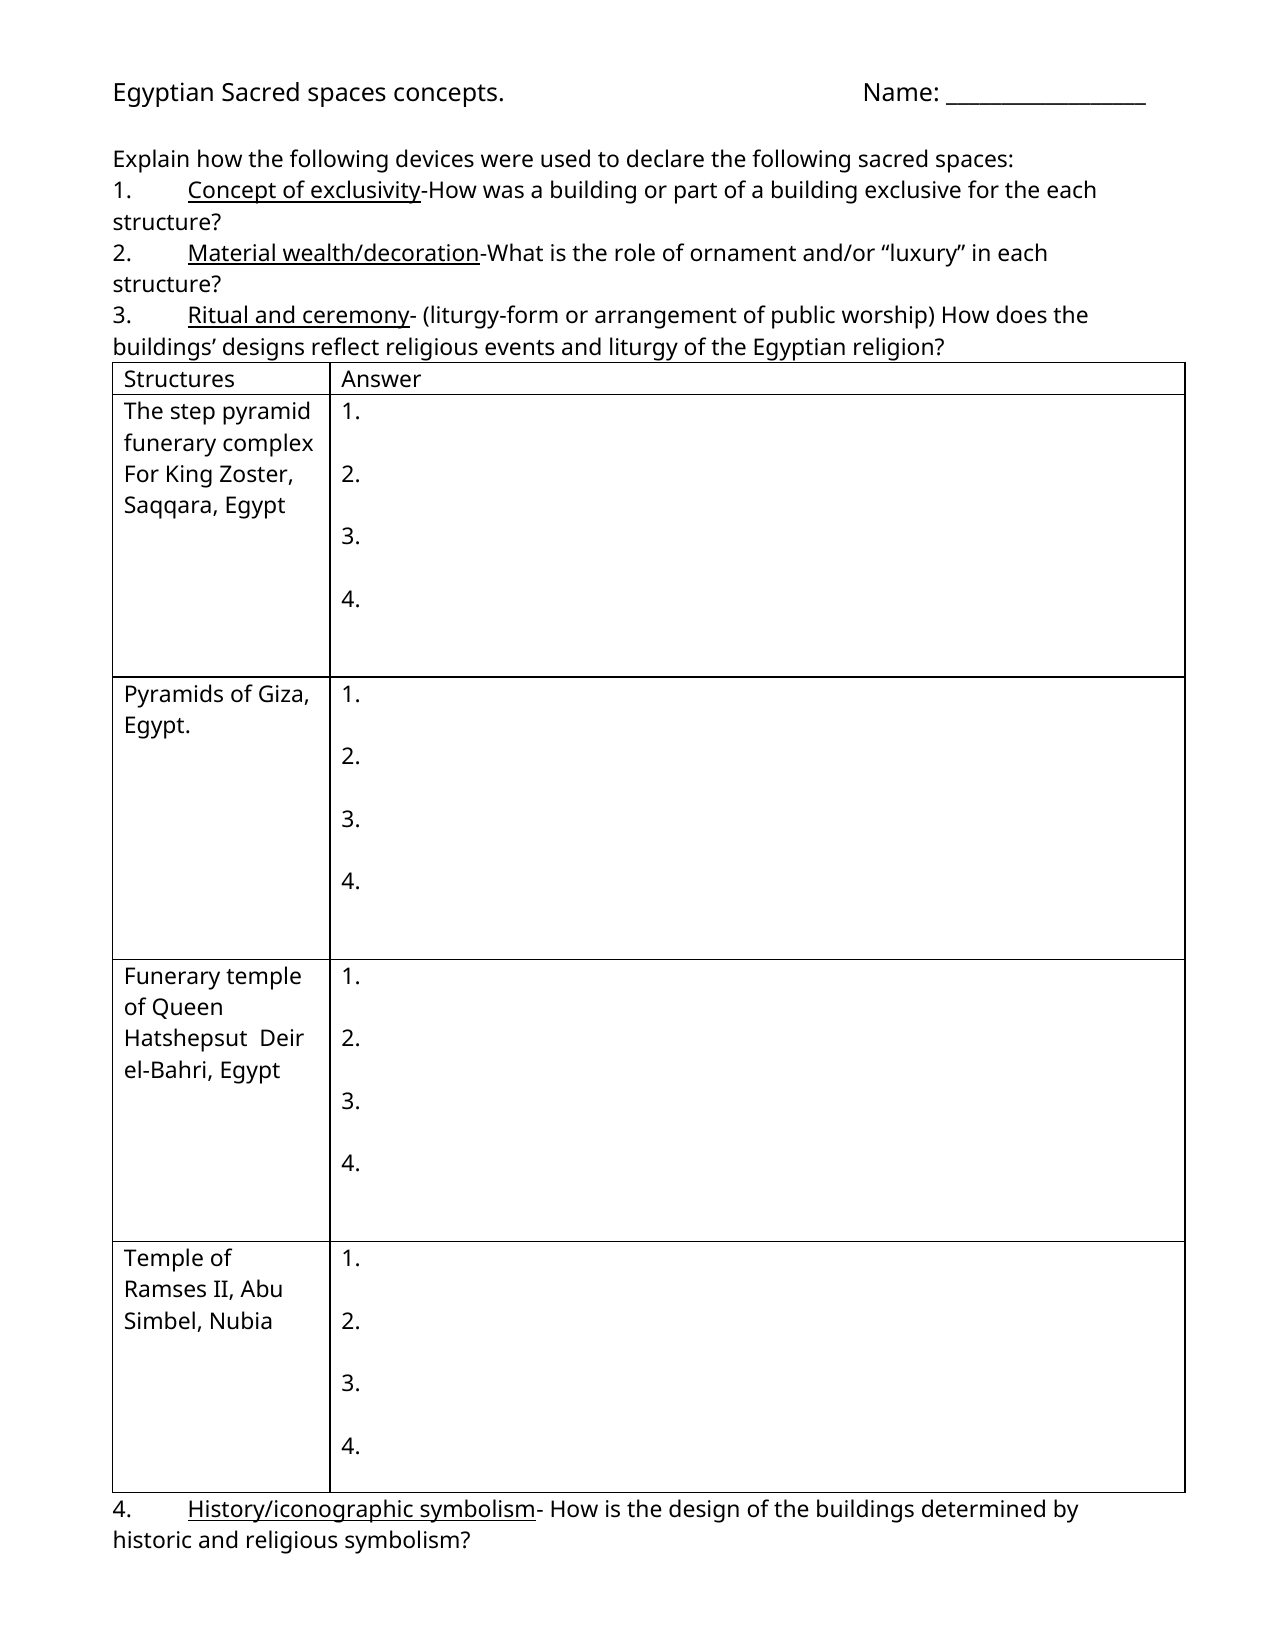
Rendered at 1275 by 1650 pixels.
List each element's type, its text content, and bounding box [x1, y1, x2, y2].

text 1. Concept of exclusivity-How was a building or part of a building exclusive for the each structure? [112, 174, 1162, 237]
text Egyptian Sacred spaces concepts. Name: __________________ [112, 75, 1162, 109]
table_cell Funerary temple of Queen Hatshepsut Deir el-Bahri, Egypt [113, 960, 329, 1241]
table_cell 1. 2. 3. 4. [331, 1242, 1184, 1492]
table_cell 1. 2. 3. 4. [331, 395, 1184, 676]
text 2. Material wealth/decoration-What is the role of ornament and/or “luxury” in each structure? [112, 237, 1162, 299]
table_cell 1. 2. 3. 4. [331, 678, 1184, 959]
table_cell Temple of Ramses II, Abu Simbel, Nubia [113, 1242, 329, 1492]
table_cell Pyramids of Giza, Egypt. [113, 678, 329, 959]
text 3. Ritual and ceremony- (liturgy-form or arrangement of public worship) How does the buildings’ designs reflect religious events and liturgy of the Egyptian religion? [112, 299, 1162, 362]
text 4. History/iconographic symbolism- How is the design of the buildings determined by historic and religious symbolism? [112, 1493, 1162, 1556]
table_header Structures [113, 363, 329, 394]
table_cell The step pyramid funerary complex For King Zoster, Saqqara, Egypt [113, 395, 329, 676]
text Explain how the following devices were used to declare the following sacred spaces: [112, 143, 1162, 174]
table_cell 1. 2. 3. 4. [331, 960, 1184, 1241]
table_header Answer [331, 363, 1184, 394]
